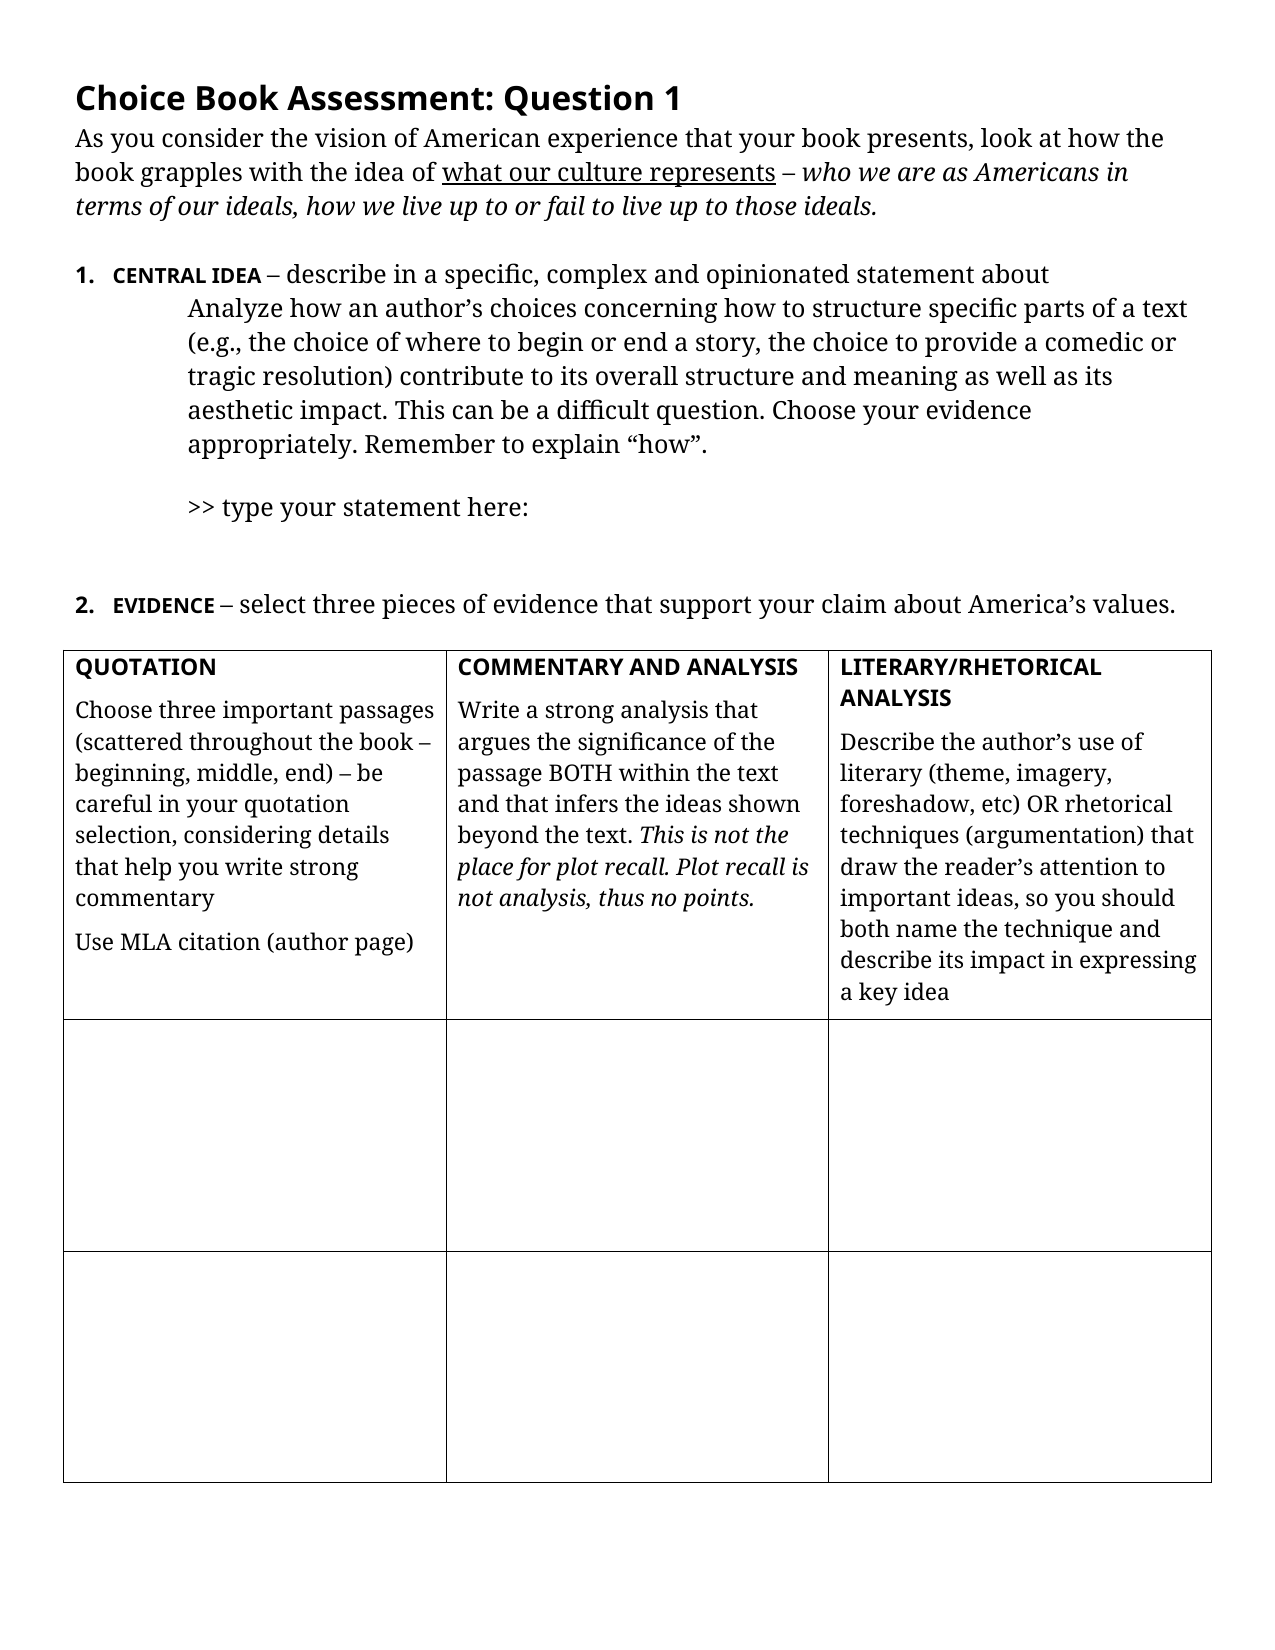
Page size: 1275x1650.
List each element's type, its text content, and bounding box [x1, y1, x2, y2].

text tragic resolution) contribute to its overall structure and meaning as well as its [187, 359, 1200, 393]
text Analyze how an author’s choices concerning how to structure specific parts of a text [187, 291, 1200, 325]
text aesthetic impact. This can be a difficult question. Choose your evidence [187, 393, 1200, 427]
text appropriately. Remember to explain “how”. [187, 427, 1200, 490]
table_cell [829, 1020, 1211, 1251]
table_cell [829, 1252, 1211, 1482]
table_cell [447, 1252, 828, 1482]
text Choice Book Assessment: Question 1 [75, 75, 1200, 120]
text >> type your statement here: [187, 490, 1200, 587]
text As you consider the vision of American experience that your book presents, look at how the book grapples with the idea of what our culture represents – who we are as Americans in terms of our ideals, how we live up to or fail to live up to those ideals. [75, 120, 1200, 223]
table_cell [64, 1252, 446, 1482]
list CENTRAL IDEA – describe in a specific, complex and opinionated statement about [75, 257, 1200, 291]
table_cell [64, 1020, 446, 1251]
table_header QUOTATION Choose three important passages (scattered throughout the book – beginning, middle, end) – be careful in your quotation selection, considering details that help you write strong commentary Use MLA citation (author page) [64, 651, 446, 1019]
text (e.g., the choice of where to begin or end a story, the choice to provide a comedic or [187, 325, 1200, 359]
list EVIDENCE – select three pieces of evidence that support your claim about America’s values. [75, 587, 1200, 649]
table_header LITERARY/RHETORICAL ANALYSIS Describe the author’s use of literary (theme, imagery, foreshadow, etc) OR rhetorical techniques (argumentation) that draw the reader’s attention to important ideas, so you should both name the technique and describe its impact in expressing a key idea [829, 651, 1211, 1019]
table_header COMMENTARY AND ANALYSIS Write a strong analysis that argues the significance of the passage BOTH within the text and that infers the ideas shown beyond the text. This is not the place for plot recall. Plot recall is not analysis, thus no points. [447, 651, 828, 1019]
table_cell [447, 1020, 828, 1251]
